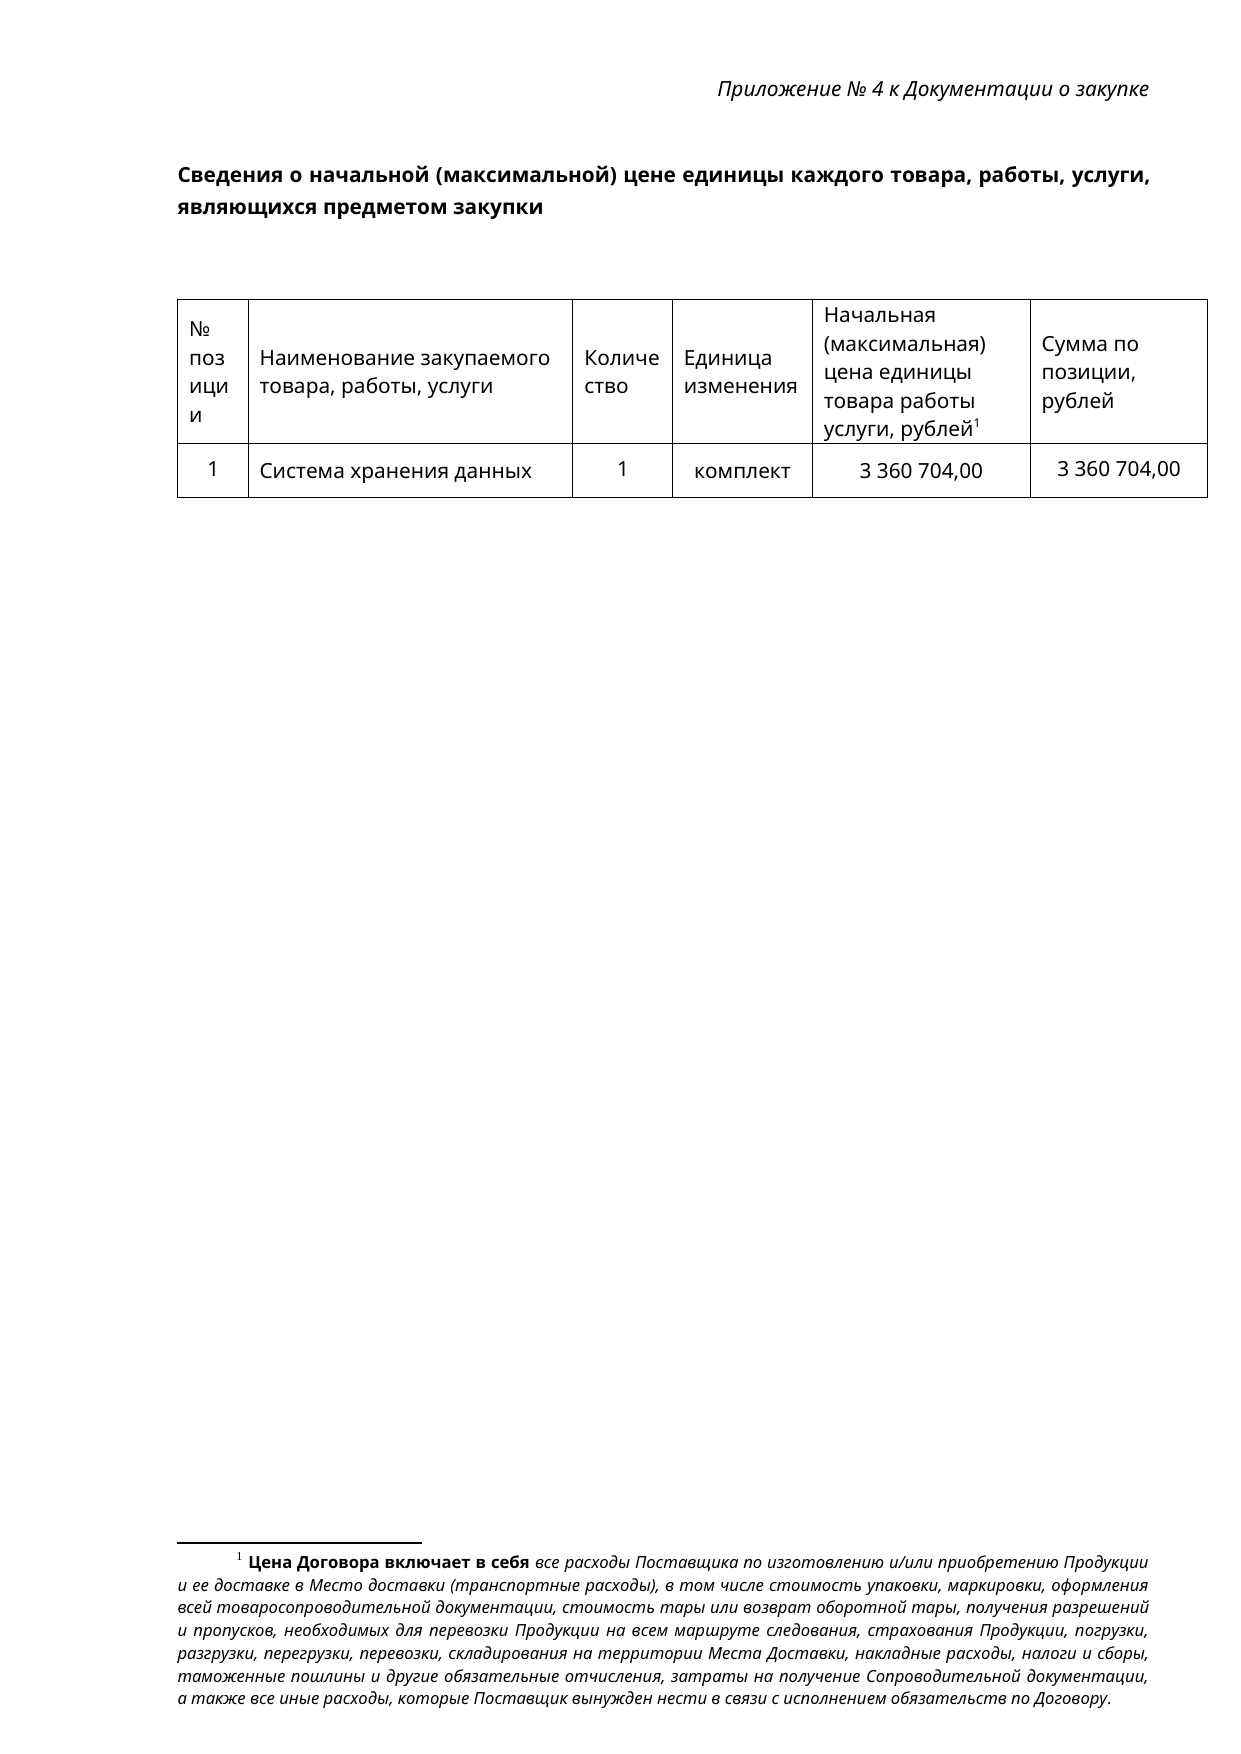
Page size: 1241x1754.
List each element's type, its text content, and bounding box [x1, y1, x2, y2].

table_header Количество [573, 300, 672, 443]
table_header Начальная (максимальная) цена единицы товара работы услуги, рублей [813, 300, 1030, 443]
table_header № позиции [178, 300, 248, 443]
text Сведения о начальной (максимальной) цене единицы каждого товара, работы, услуги, являющихся предметом закупки [177, 160, 1152, 221]
table_cell 3 360 704,00 [813, 444, 1030, 497]
table_cell 3 360 704,00 [1031, 444, 1207, 497]
table_header Сумма по позиции, рублей [1031, 300, 1207, 443]
table_header Наименование закупаемого товара, работы, услуги [249, 300, 572, 443]
table_cell 1 [573, 444, 672, 497]
table_cell комплект [673, 444, 812, 497]
table_header Единица изменения [673, 300, 812, 443]
table_cell Система хранения данных [249, 444, 572, 497]
table_cell 1 [178, 444, 248, 497]
list Приложение № 4 к Документации о закупке [252, 74, 1152, 102]
